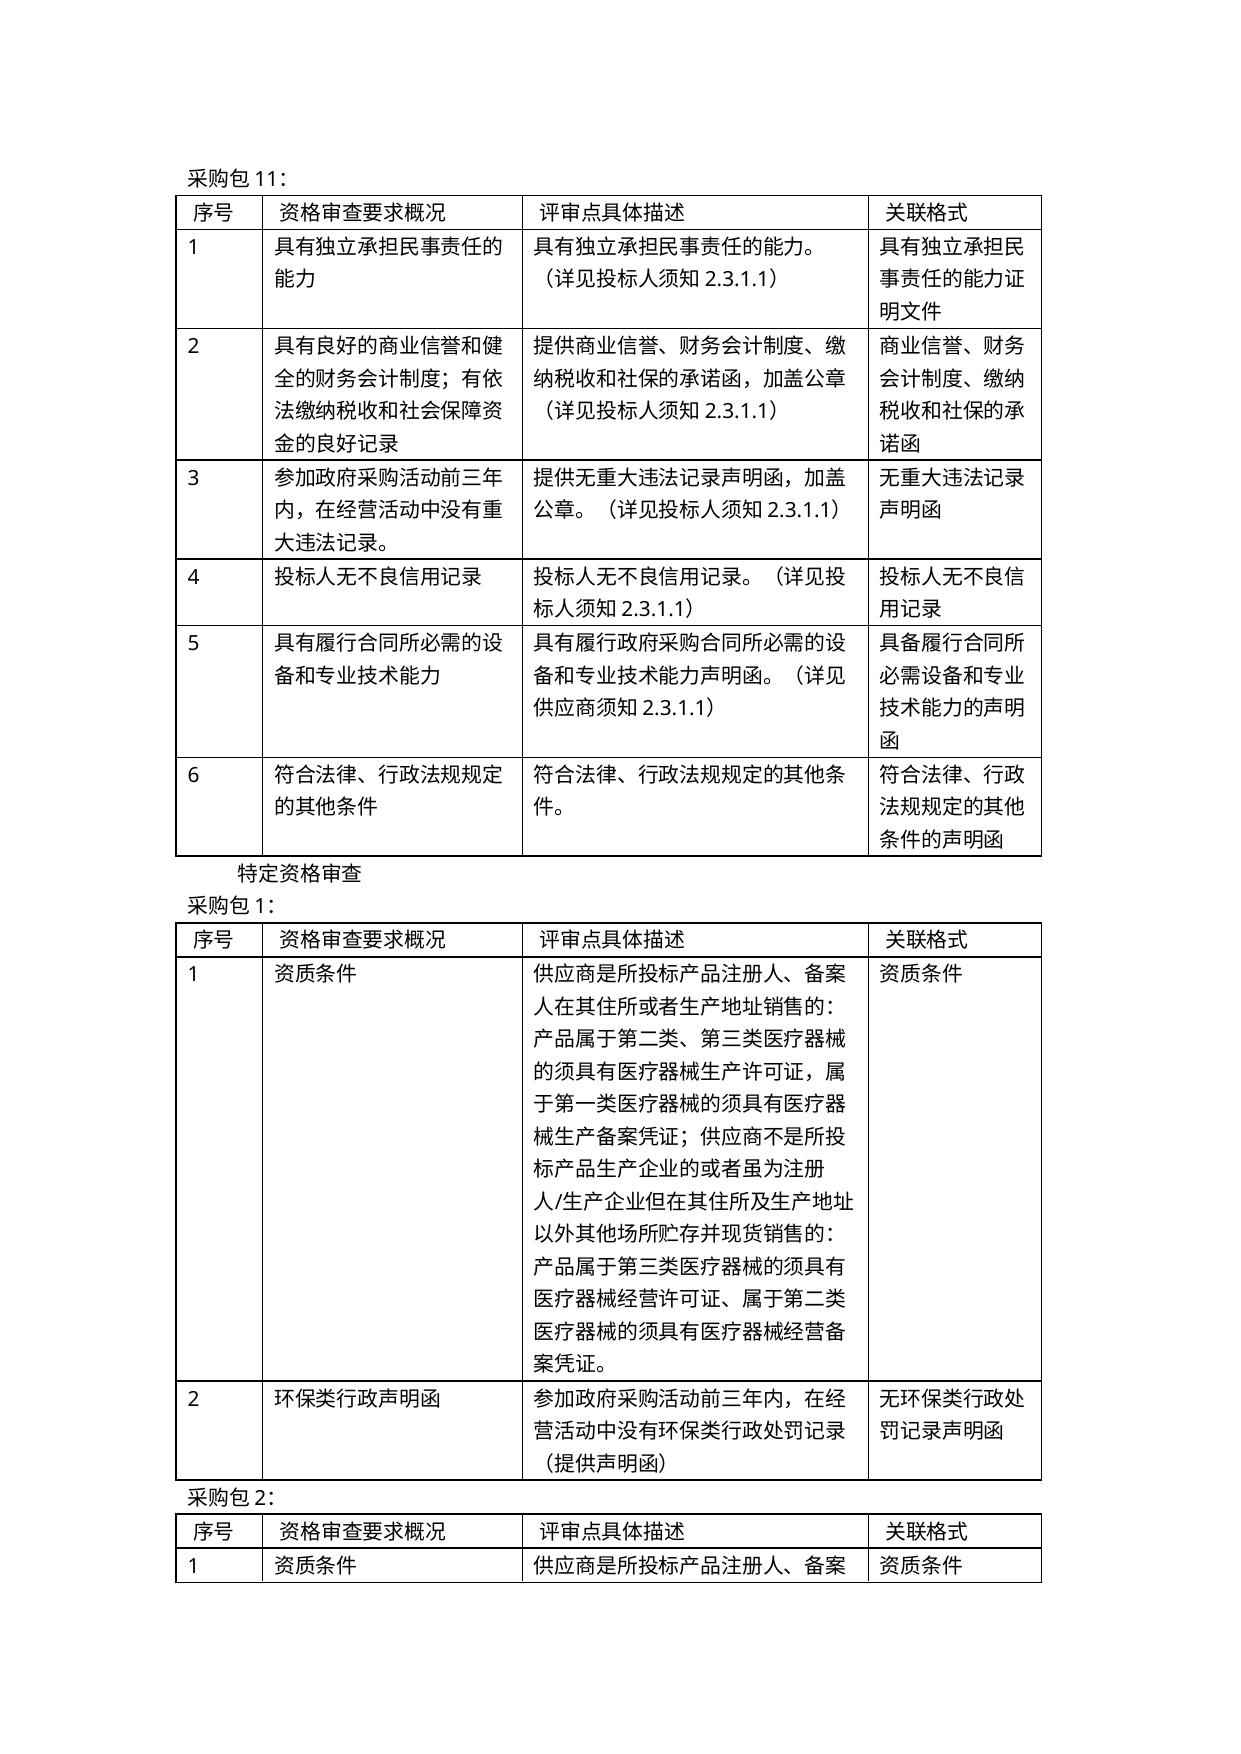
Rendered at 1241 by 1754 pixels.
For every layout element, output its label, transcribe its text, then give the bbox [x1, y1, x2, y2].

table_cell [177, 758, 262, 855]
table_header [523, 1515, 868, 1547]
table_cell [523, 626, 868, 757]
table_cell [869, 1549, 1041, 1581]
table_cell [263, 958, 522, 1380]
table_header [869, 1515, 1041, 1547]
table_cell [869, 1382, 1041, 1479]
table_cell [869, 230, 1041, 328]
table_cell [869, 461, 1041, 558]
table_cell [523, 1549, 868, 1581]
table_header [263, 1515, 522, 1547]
text 采购包1： [187, 889, 1053, 922]
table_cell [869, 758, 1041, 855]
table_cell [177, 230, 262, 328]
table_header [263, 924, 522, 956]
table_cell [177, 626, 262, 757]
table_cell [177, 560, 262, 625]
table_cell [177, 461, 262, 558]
text 特定资格审查 [187, 857, 1053, 889]
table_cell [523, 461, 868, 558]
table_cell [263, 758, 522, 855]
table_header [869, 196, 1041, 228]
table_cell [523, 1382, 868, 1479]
text 采购包2： [187, 1481, 1053, 1513]
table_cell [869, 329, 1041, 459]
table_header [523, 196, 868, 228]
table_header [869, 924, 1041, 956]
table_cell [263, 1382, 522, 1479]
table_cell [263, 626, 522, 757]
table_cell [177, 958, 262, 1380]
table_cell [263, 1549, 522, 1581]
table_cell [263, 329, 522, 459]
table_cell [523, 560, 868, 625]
text 采购包11： [187, 162, 1053, 194]
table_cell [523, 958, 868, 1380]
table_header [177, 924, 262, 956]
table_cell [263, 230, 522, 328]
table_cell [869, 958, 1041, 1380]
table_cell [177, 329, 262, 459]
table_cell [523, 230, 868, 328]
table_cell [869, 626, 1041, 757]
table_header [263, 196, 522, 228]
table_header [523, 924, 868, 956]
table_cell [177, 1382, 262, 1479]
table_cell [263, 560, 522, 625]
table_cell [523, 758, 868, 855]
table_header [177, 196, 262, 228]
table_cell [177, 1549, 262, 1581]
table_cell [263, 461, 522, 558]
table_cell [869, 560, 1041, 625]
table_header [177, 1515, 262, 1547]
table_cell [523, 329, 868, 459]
